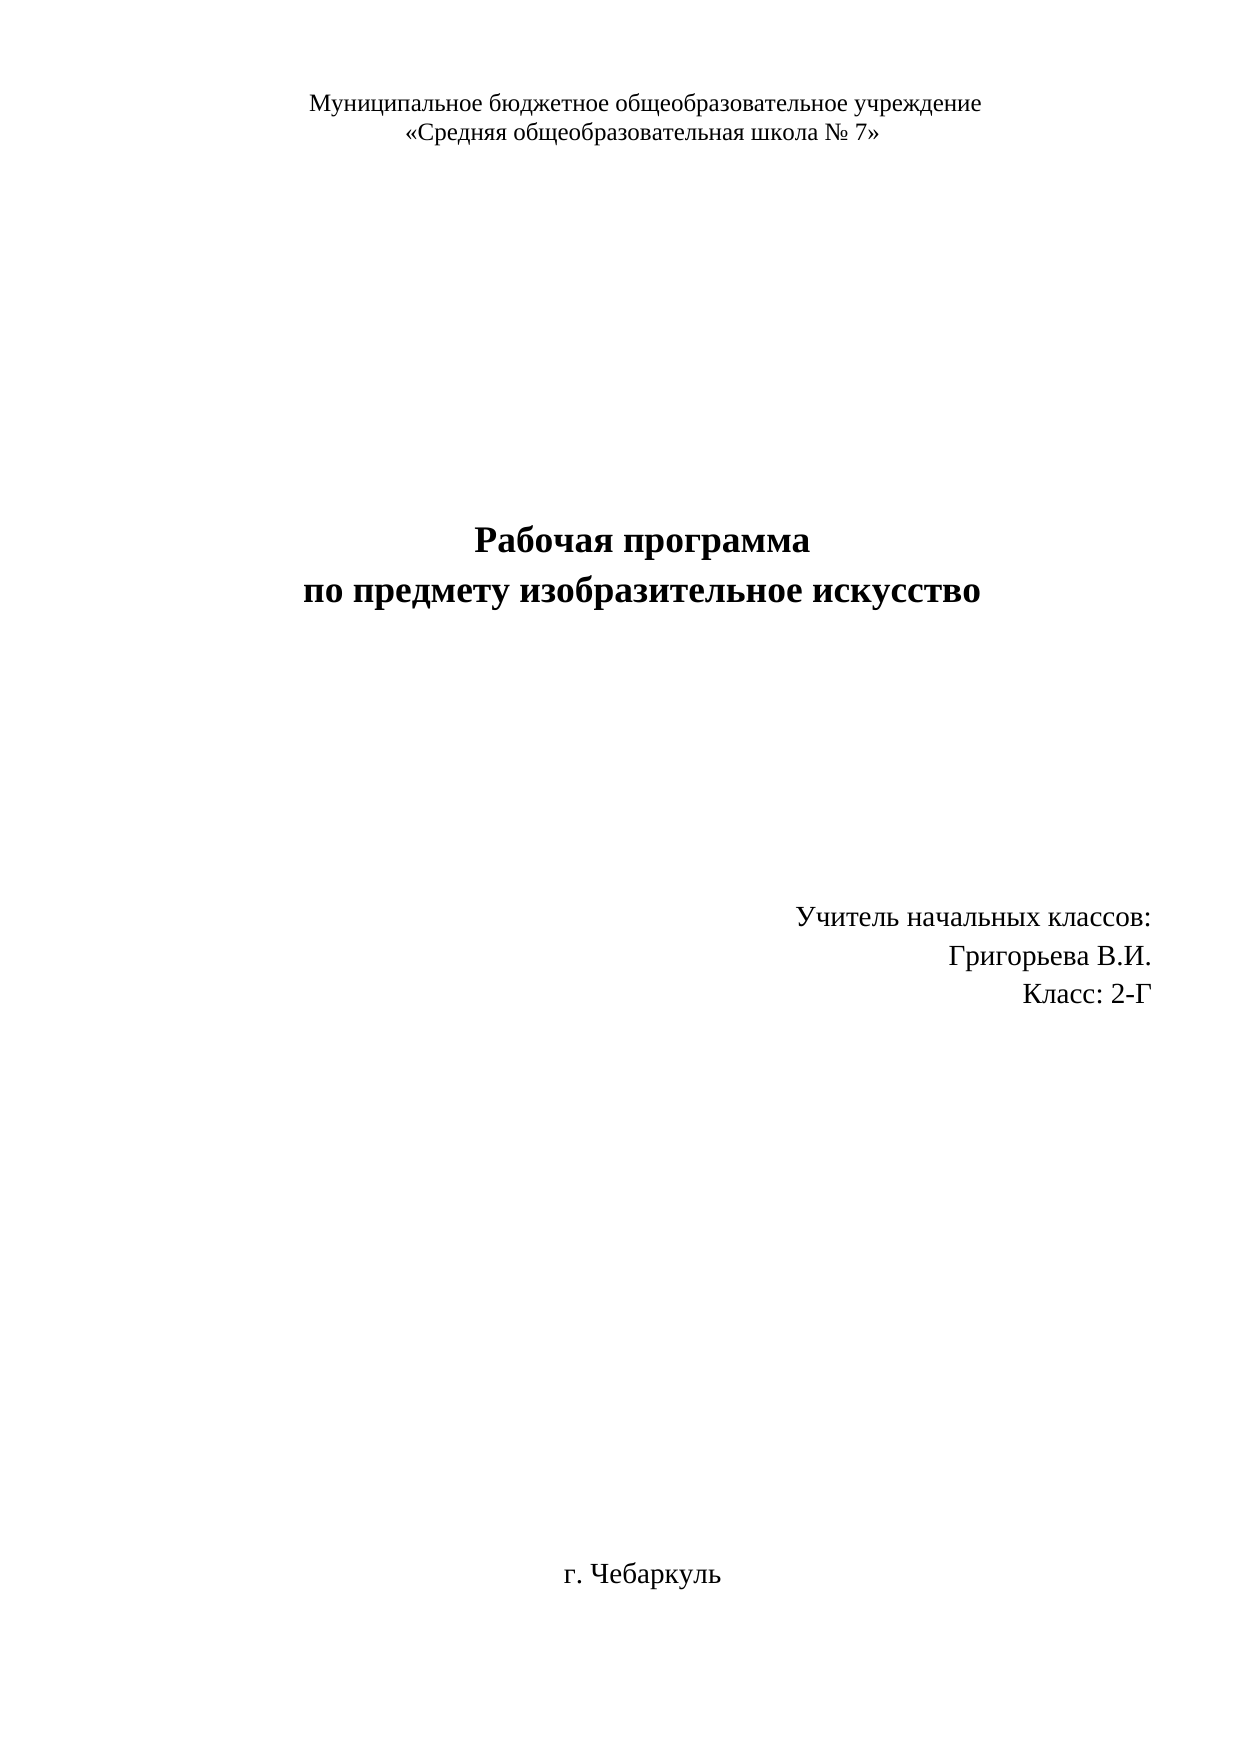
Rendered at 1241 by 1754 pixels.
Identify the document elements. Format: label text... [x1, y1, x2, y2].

text Муниципальное бюджетное общеобразовательное учреждение «Средняя общеобразовательная школа № 7» [133, 88, 1152, 145]
text Класс: 2-Г [133, 977, 1152, 1010]
text Рабочая программа [133, 517, 1152, 561]
text Григорьева В.И. [133, 938, 1152, 972]
text по предмету изобразительное искусство [133, 567, 1152, 610]
text Учитель начальных классов: [133, 899, 1152, 933]
text г. Чебаркуль [133, 1557, 1152, 1622]
